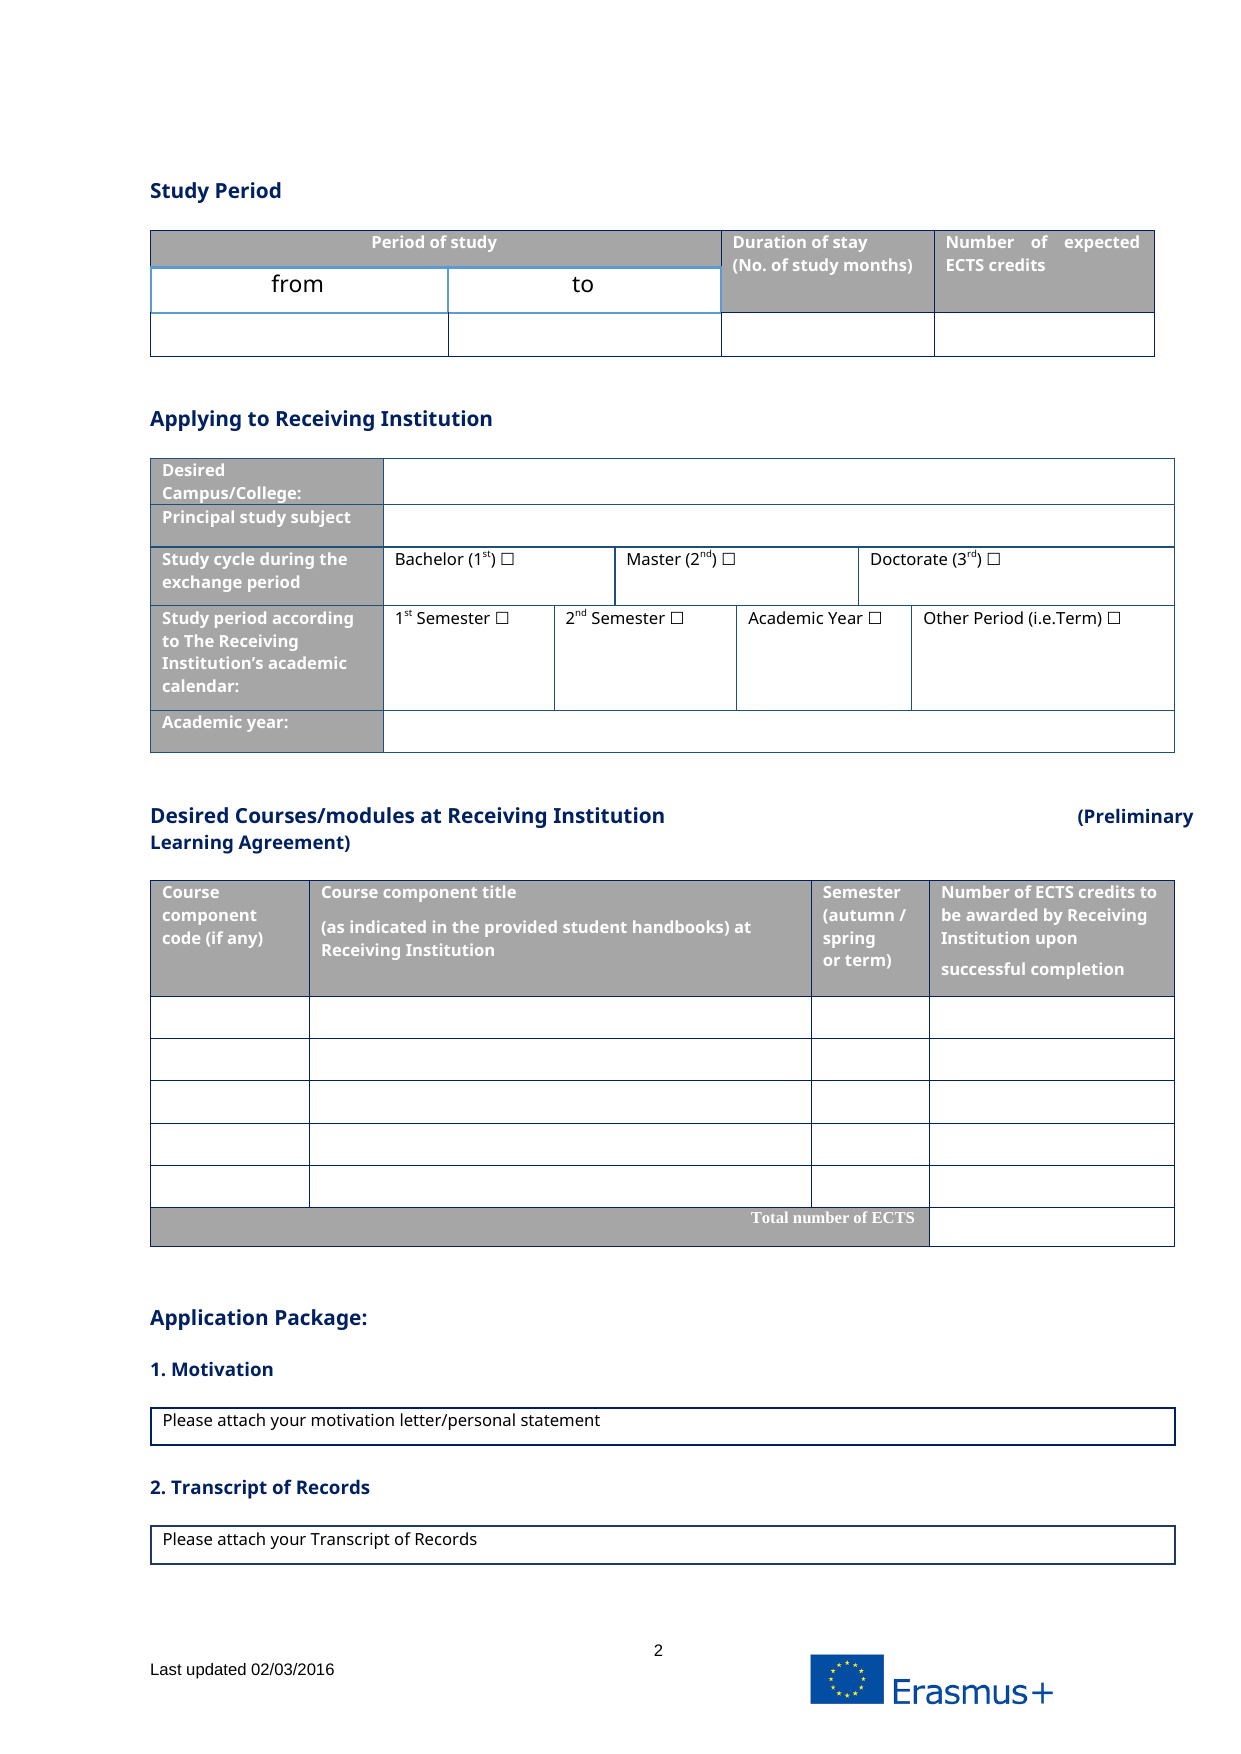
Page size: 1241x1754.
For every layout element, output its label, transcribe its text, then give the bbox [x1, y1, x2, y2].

table_cell [935, 313, 1154, 356]
table_header [384, 459, 1174, 504]
table_cell [310, 997, 811, 1038]
table_cell [151, 1124, 309, 1165]
table_header Period of study [151, 231, 721, 266]
table_cell [310, 1166, 811, 1207]
table_cell [812, 1081, 929, 1122]
table_cell 1st Semester [384, 606, 554, 710]
picture [796, 1640, 1067, 1718]
table_cell [310, 1124, 811, 1165]
table_cell Doctorate (3rd) [859, 548, 1174, 605]
table_cell 2nd Semester [555, 606, 736, 710]
table_cell Bachelor (1st) [384, 548, 614, 605]
table_header Please attach your Transcript of Records [152, 1527, 1174, 1562]
table_cell [151, 1039, 309, 1080]
text 1. Motivation [150, 1356, 1211, 1382]
table_cell [812, 997, 929, 1038]
text Desired Courses/modules at Receiving Institution (Preliminary Learning Agreement) [150, 801, 1211, 855]
text Applying to Receiving Institution [150, 404, 1211, 433]
table_cell [151, 1166, 309, 1207]
table_cell to [449, 269, 720, 312]
table_cell [151, 997, 309, 1038]
table_cell Academic Year [737, 606, 911, 710]
table_cell [930, 1208, 1174, 1246]
table_header Number of ECTS credits to be awarded by Receiving Institution upon successful completion [930, 881, 1174, 996]
table_cell from [152, 269, 447, 312]
table_header Duration of stay (No. of study months) [722, 231, 934, 312]
table_header Course component code (if any) [151, 881, 309, 996]
table_cell [930, 1124, 1174, 1165]
text Application Package: [150, 1303, 1211, 1331]
table_cell Study cycle during the exchange period [151, 548, 383, 605]
table_cell [930, 997, 1174, 1038]
table_header Please attach your motivation letter/personal statement [152, 1409, 1174, 1444]
table_header Desired Campus/College: [151, 459, 383, 504]
text Study Period [150, 177, 1211, 205]
table_header Course component title (as indicated in the provided student handbooks) at Receiving Institution [310, 881, 811, 996]
table_cell [930, 1166, 1174, 1207]
table_header Semester (autumn / spring or term) [812, 881, 929, 996]
table_cell Academic year: [151, 711, 383, 752]
table_cell [812, 1039, 929, 1080]
table_cell [151, 1081, 309, 1122]
table_cell [310, 1039, 811, 1080]
table_cell Study period according to The Receiving Institution’s academic calendar: [151, 606, 383, 710]
text 2. Transcript of Records [150, 1475, 1211, 1500]
table_cell [930, 1081, 1174, 1122]
table_cell [812, 1166, 929, 1207]
table_cell Other Period (i.e.Term) [912, 606, 1174, 710]
table_header Number of expected ECTS credits [935, 231, 1154, 312]
table_cell [151, 314, 448, 356]
table_cell [310, 1081, 811, 1122]
table_cell [722, 313, 934, 356]
table_cell Principal study subject [151, 505, 383, 546]
table_cell [812, 1124, 929, 1165]
table_cell Total number of ECTS [151, 1208, 929, 1246]
table_cell [930, 1039, 1174, 1080]
table_cell [449, 314, 721, 356]
table_cell Master (2nd) [616, 548, 858, 605]
